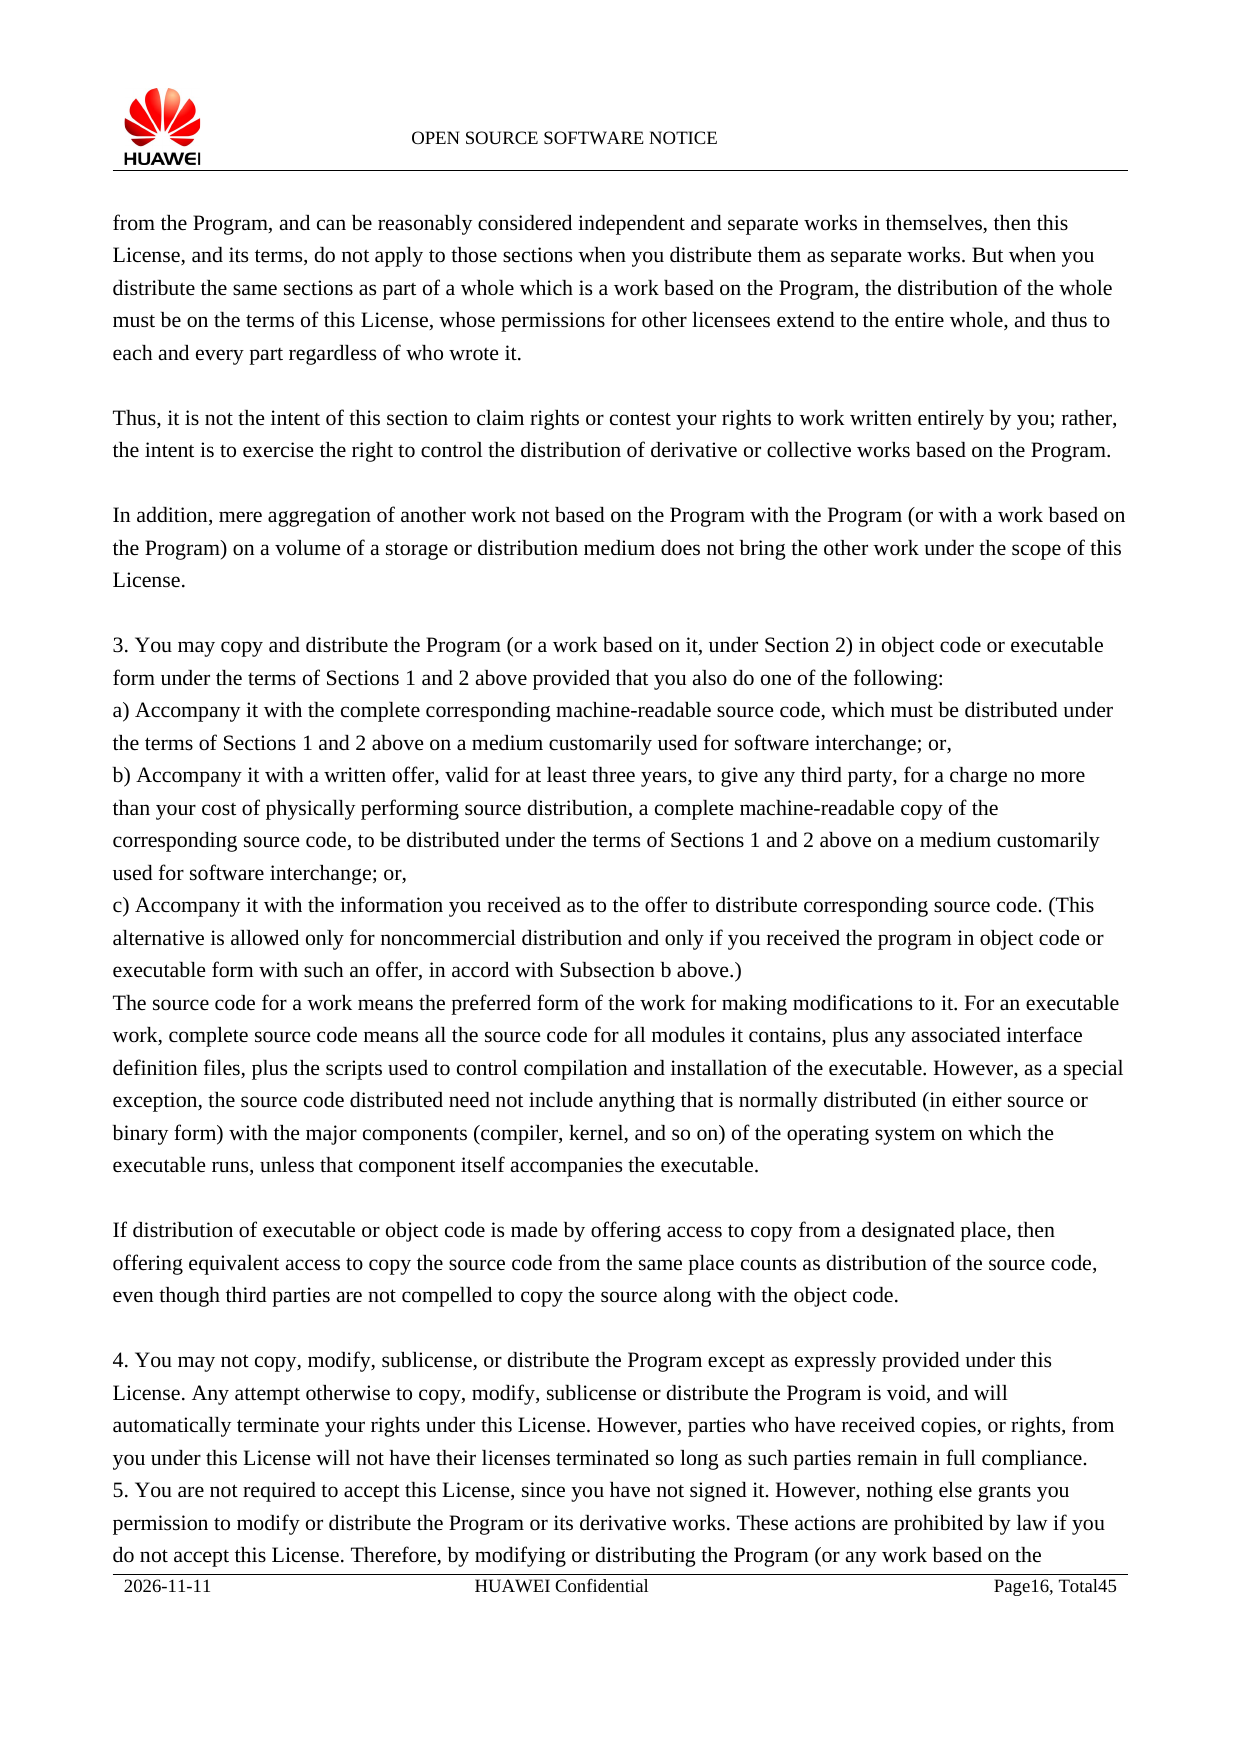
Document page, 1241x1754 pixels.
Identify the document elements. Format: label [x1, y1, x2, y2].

picture [124, 88, 201, 165]
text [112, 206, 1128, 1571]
